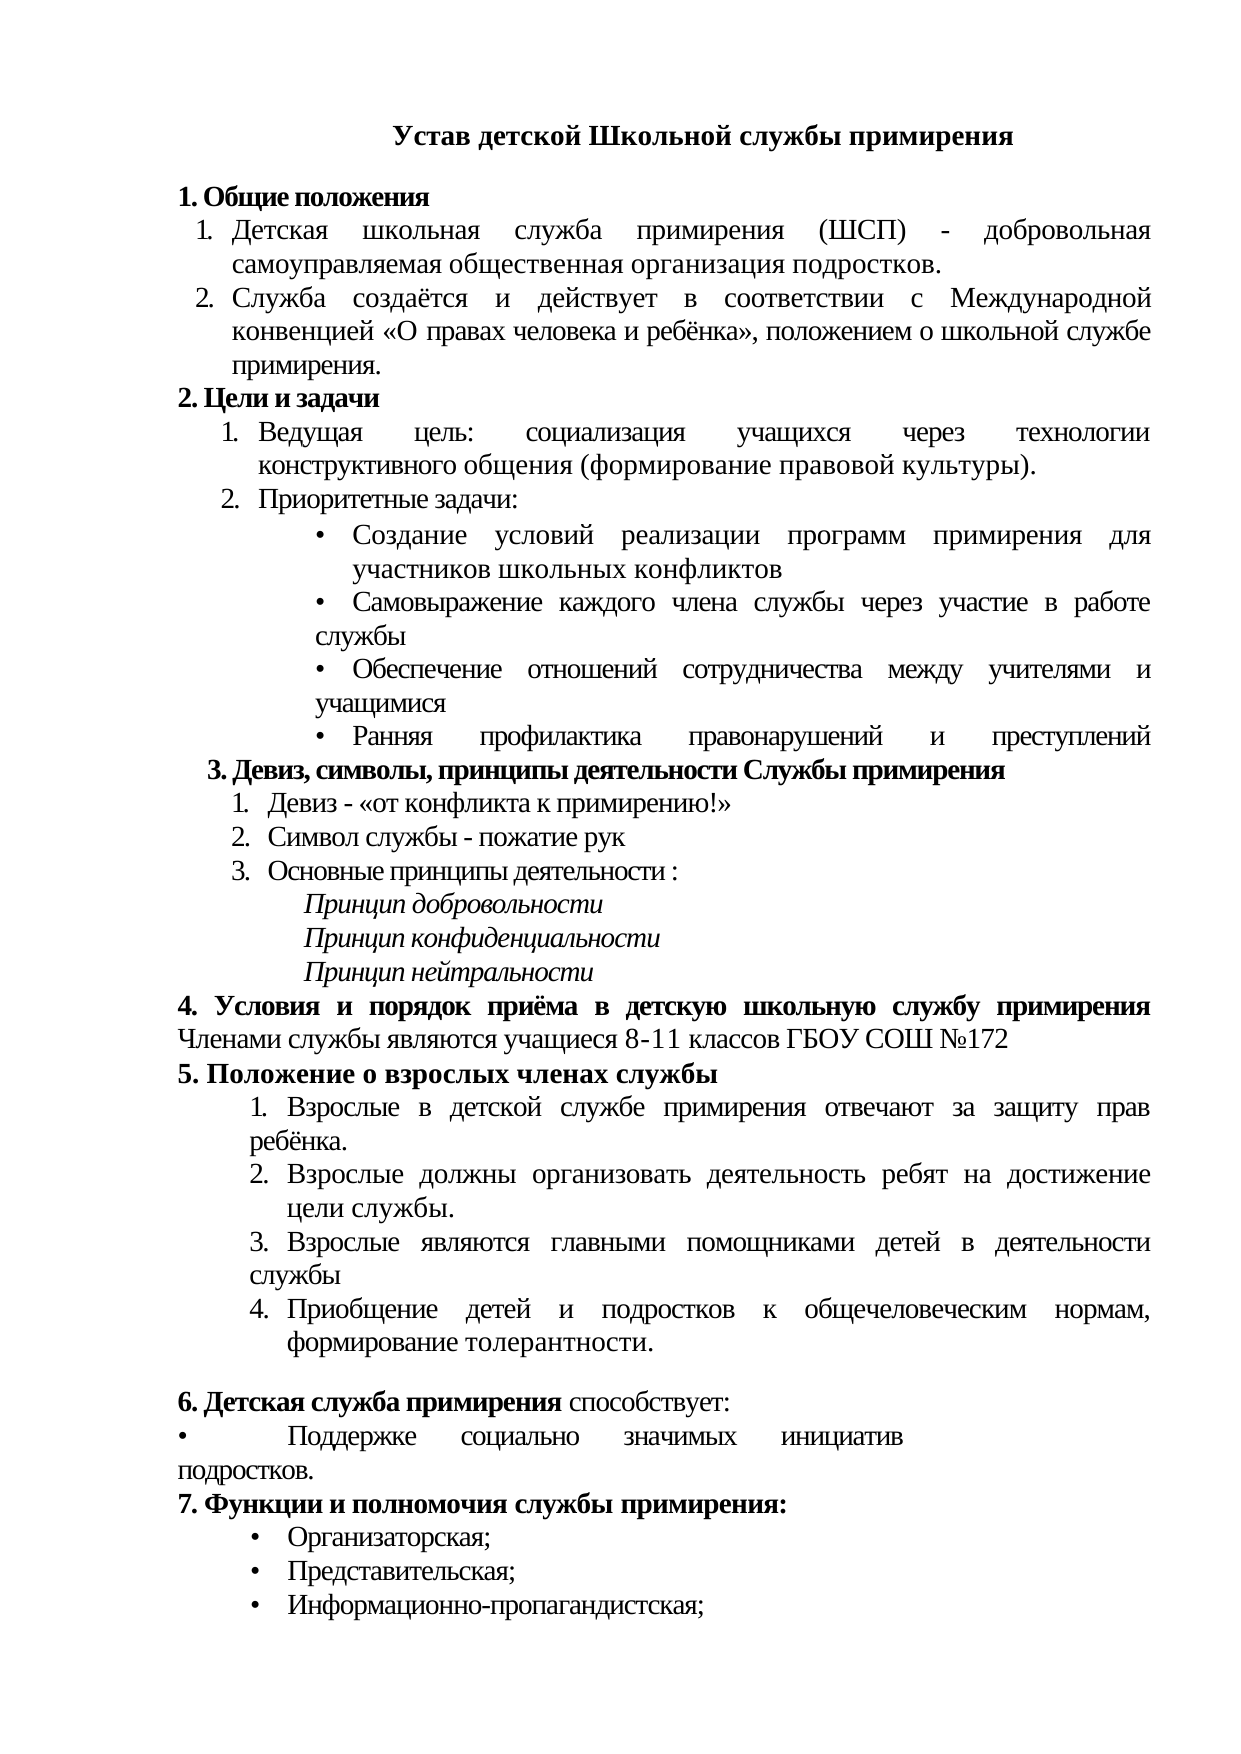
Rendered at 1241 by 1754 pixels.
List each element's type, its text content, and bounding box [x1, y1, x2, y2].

list Представительская; [250, 1553, 1152, 1587]
text 6. Детская служба примирения способствует: [177, 1384, 1152, 1418]
list Основные принципы деятельности : [231, 853, 1152, 886]
list Обеспечение отношений сотрудничества между учителями и учащимися [315, 651, 1152, 718]
list Создание условий реализации программ примирения для участников школьных конфликтов [315, 517, 1152, 584]
list Символ службы - пожатие рук [231, 819, 1152, 853]
text 1. Общие положения [177, 179, 1152, 212]
list Взрослые в детской службе примирения отвечают за защиту прав ребёнка. [249, 1089, 1152, 1156]
list Ранняя профилактика правонарушений и преступлений 3. Девиз, символы, принципы деятельности Службы примирения [207, 718, 1152, 786]
text Принцип добровольности [303, 886, 1152, 920]
text 7. Функции и полномочия службы примирения: [177, 1486, 904, 1519]
list Организаторская; [250, 1519, 1152, 1553]
text Принцип нейтральности [303, 954, 1152, 987]
list Взрослые являются главными помощниками детей в деятельности службы [249, 1224, 1152, 1291]
text 2. Цели и задачи [177, 380, 1152, 414]
list Самовыражение каждого члена службы через участие в работе службы [315, 584, 1152, 651]
list Девиз - «от конфликта к примирению!» [231, 786, 1152, 819]
list Поддержке социально значимых инициатив подростков. [177, 1418, 904, 1485]
text 4. Условия и порядок приёма в детскую школьную службу примирения Членами службы являются учащиеся 8-11 классов ГБОУ СОШ №172 [177, 988, 1152, 1055]
list Ведущая цель: социализация учащихся через технологии конструктивного общения (формирование правовой культуры). [220, 414, 1152, 481]
text Устав детской Школьной службы примирения [337, 118, 1069, 152]
list Приобщение детей и подростков к общечеловеческим нормам, формирование толерантности. [249, 1291, 1152, 1358]
list Приоритетные задачи: [220, 481, 1152, 514]
list Детская школьная служба примирения (ШСП) - добровольная самоуправляемая общественная организация подростков. [195, 212, 1152, 279]
text Принцип конфиденциальности [303, 920, 1152, 954]
text 5. Положение о взрослых членах службы [177, 1056, 1152, 1089]
list Взрослые должны организовать деятельность ребят на достижение цели службы. [249, 1156, 1151, 1223]
list Информационно-пропагандистская; [250, 1587, 1152, 1620]
list Служба создаётся и действует в соответствии с Международной конвенцией «О правах человека и ребёнка», положением о школьной службе примирения. [195, 280, 1152, 380]
